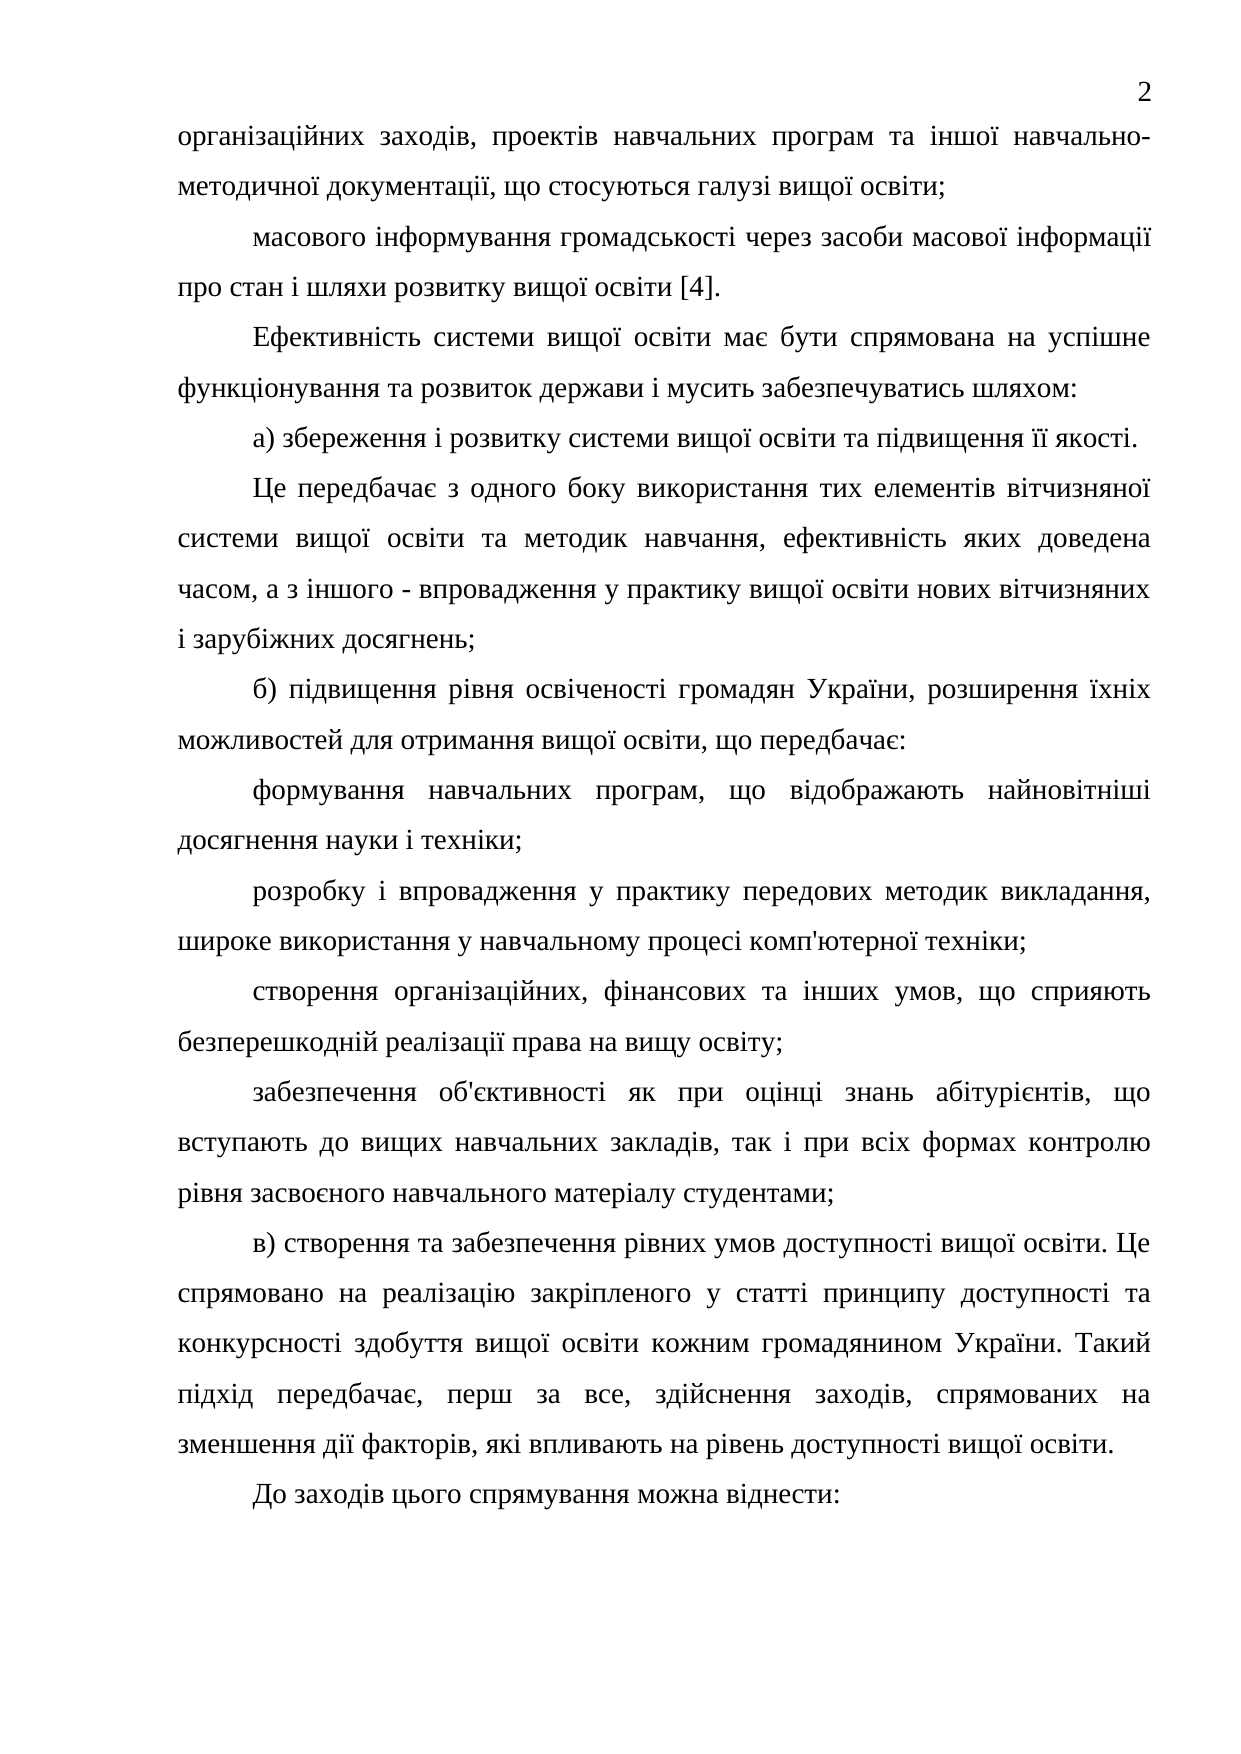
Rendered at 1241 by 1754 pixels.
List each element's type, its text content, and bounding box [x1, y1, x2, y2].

text масового інформування громадськості через засоби масової інформації про стан і шляхи розвитку вищої освіти [4]. [177, 219, 1152, 303]
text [177, 118, 1152, 202]
text Це передбачає з одного боку використання тих елементів вітчизняної системи вищої освіти та методик навчання, ефективність яких доведена часом, а з іншого - впровадження у практику вищої освіти нових вітчизняних і зарубіжних досягнень; [177, 470, 1152, 655]
text створення організаційних, фінансових та інших умов, що сприяють безперешкодній реалізації права на вищу освіту; [177, 973, 1152, 1057]
text а) збереження і розвитку системи вищої освіти та підвищення її якості. [177, 420, 1152, 453]
text До заходів цього спрямування можна віднести: [177, 1477, 1152, 1510]
text б) підвищення рівня освіченості громадян України, розширення їхніх можливостей для отримання вищої освіти, що передбачає: [177, 672, 1152, 755]
text Ефективність системи вищої освіти має бути спрямована на успішне функціонування та розвиток держави і мусить забезпечуватись шляхом: [177, 319, 1152, 403]
text формування навчальних програм, що відображають найновітніші досягнення науки і техніки; [177, 772, 1152, 856]
text забезпечення об'єктивності як при оцінці знань абітурієнтів, що вступають до вищих навчальних закладів, так і при всіх формах контролю рівня засвоєного навчального матеріалу студентами; [177, 1074, 1152, 1208]
text розробку і впровадження у практику передових методик викладання, широке використання у навчальному процесі комп'ютерної техніки; [177, 873, 1152, 957]
text в) створення та забезпечення рівних умов доступності вищої освіти. Це спрямовано на реалізацію закріпленого у статті принципу доступності та конкурсності здобуття вищої освіти кожним громадянином України. Такий підхід передбачає, перш за все, здійснення заходів, спрямованих на зменшення дії факторів, які впливають на рівень доступності вищої освіти. [177, 1225, 1152, 1460]
